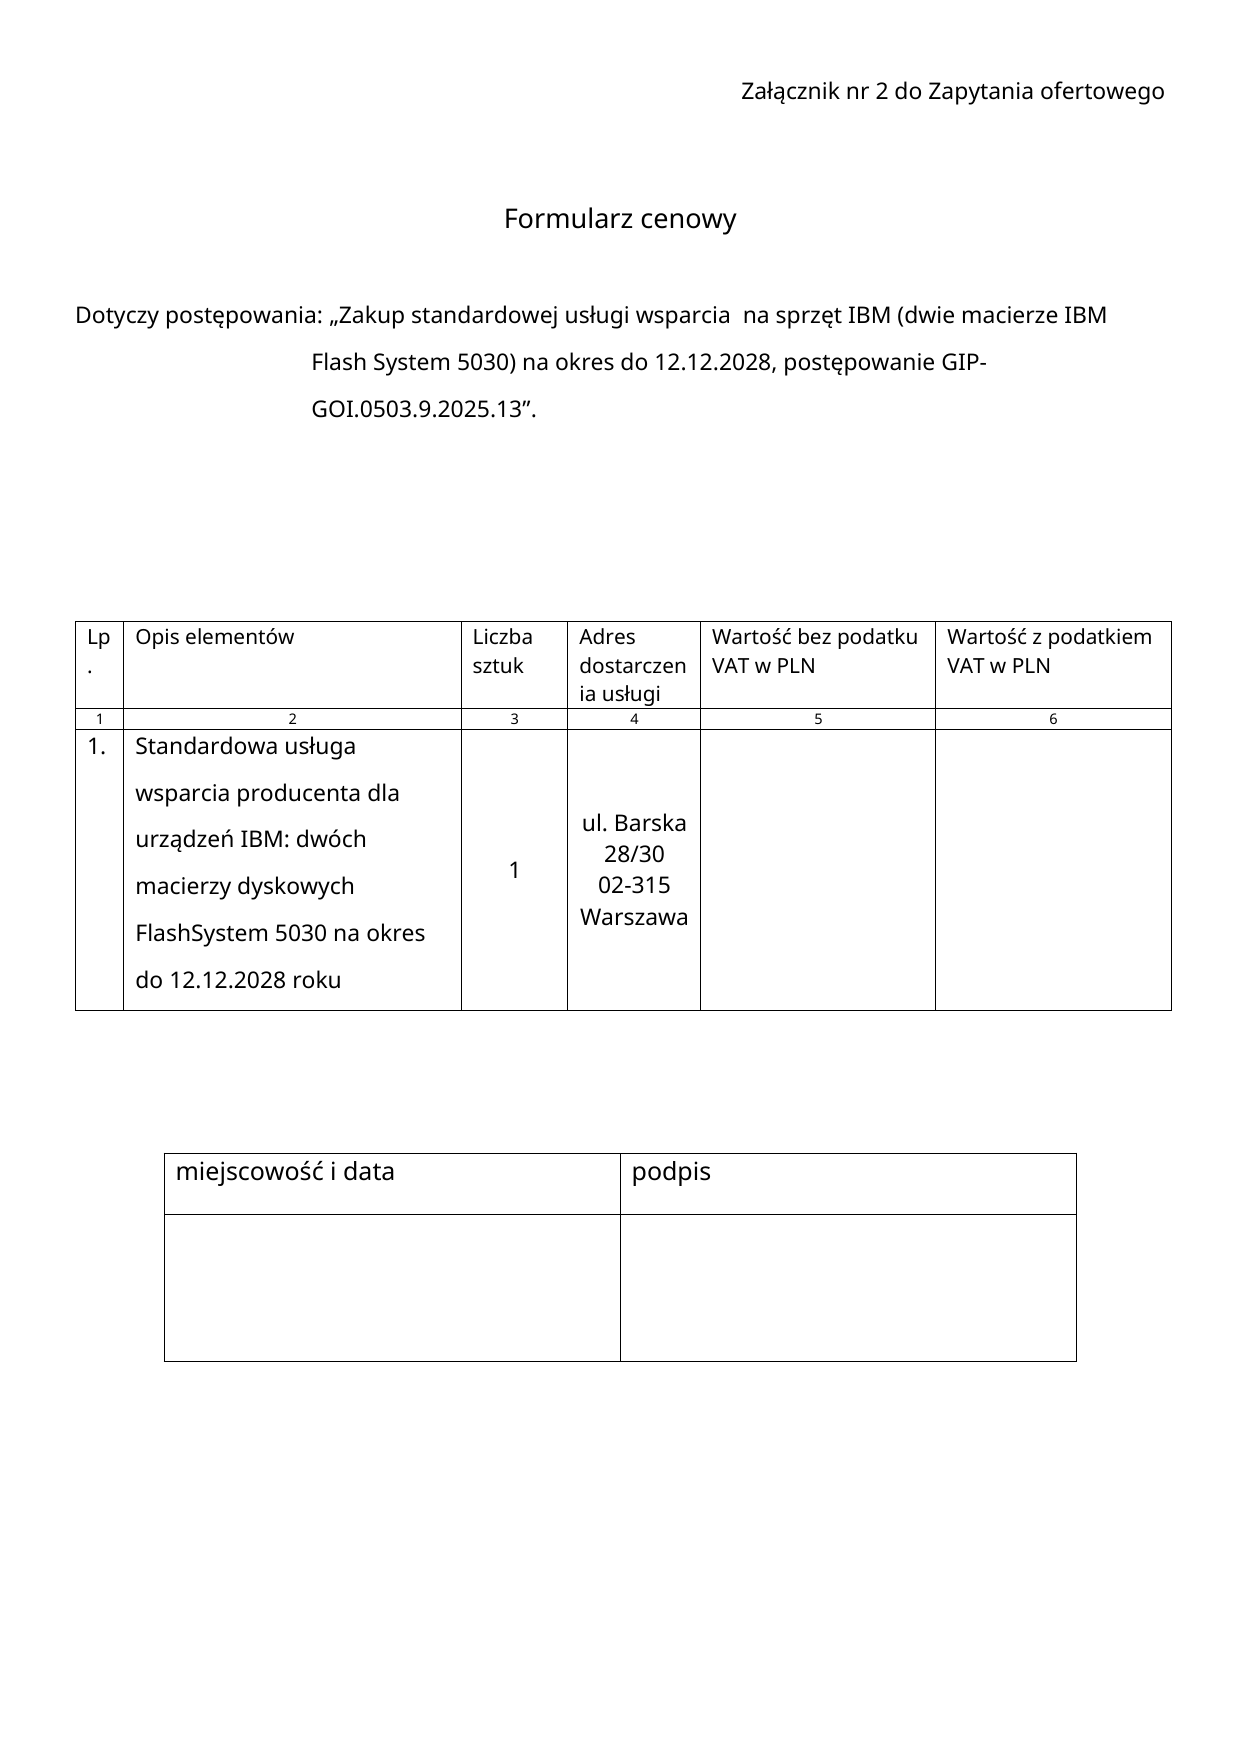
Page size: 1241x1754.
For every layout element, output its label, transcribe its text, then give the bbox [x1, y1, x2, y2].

table_cell 1. [76, 730, 123, 1009]
table_header Wartość bez podatku VAT w PLN [701, 622, 935, 708]
table_cell 1 [76, 709, 123, 728]
table_header Lp. [76, 622, 123, 708]
table_cell 2 [124, 709, 461, 728]
table_header podpis [621, 1154, 1076, 1214]
table_header miejscowość i data [165, 1154, 620, 1214]
table_cell [936, 730, 1171, 1009]
table_header Adres dostarczenia usługi [568, 622, 700, 708]
table_cell [701, 730, 935, 1009]
text Załącznik nr 2 do Zapytania ofertowego [75, 75, 1165, 106]
table_cell [621, 1215, 1076, 1361]
table_cell 6 [936, 709, 1171, 728]
text Formularz cenowy [75, 200, 1165, 237]
table_cell 1 [462, 730, 567, 1009]
table_cell [165, 1215, 620, 1361]
text Dotyczy postępowania: „Zakup standardowej usługi wsparcia na sprzęt IBM (dwie macierze IBM Flash System 5030) na okres do 12.12.2028, postępowanie GIP-GOI.0503.9.2025.13”. [75, 299, 1165, 424]
table_cell 4 [568, 709, 700, 728]
table_cell 3 [462, 709, 567, 728]
table_header Wartość z podatkiem VAT w PLN [936, 622, 1171, 708]
table_cell 5 [701, 709, 935, 728]
table_cell Standardowa usługa wsparcia producenta dla urządzeń IBM: dwóch macierzy dyskowych FlashSystem 5030 na okres do 12.12.2028 roku [124, 730, 461, 1009]
table_cell ul. Barska 28/30 02-315 Warszawa [568, 730, 700, 1009]
table_header Liczba sztuk [462, 622, 567, 708]
table_header Opis elementów [124, 622, 461, 708]
